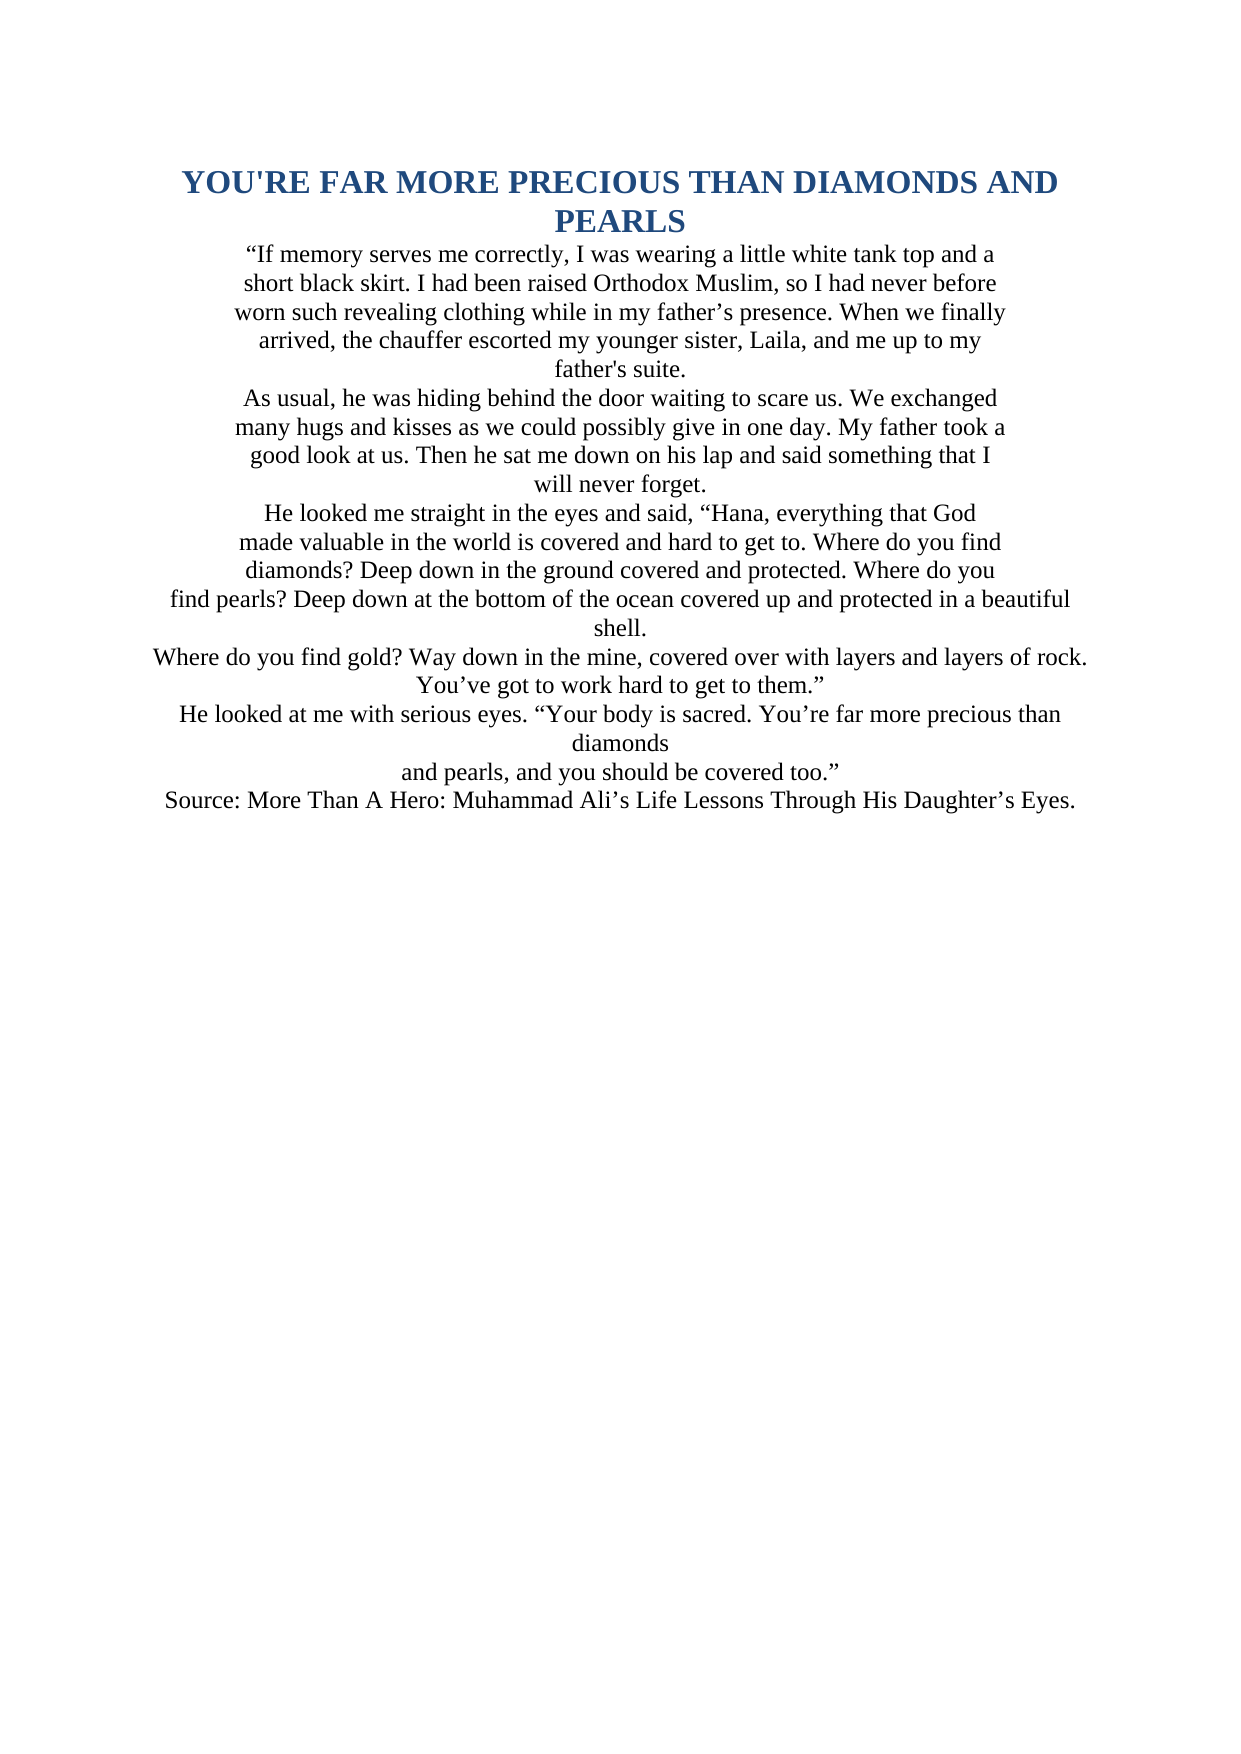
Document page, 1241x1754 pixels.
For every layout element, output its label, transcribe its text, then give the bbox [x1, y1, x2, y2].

text good look at us. Then he sat me down on his lap and said something that I [150, 440, 1090, 469]
text He looked at me with serious eyes. “Your body is sacred. You’re far more precious than diamonds [150, 699, 1090, 757]
text arrived, the chauffer escorted my younger sister, Laila, and me up to my [150, 325, 1090, 354]
text You’ve got to work hard to get to them.” [150, 670, 1090, 699]
text worn such revealing clothing while in my father’s presence. When we finally [150, 297, 1090, 325]
text short black skirt. I had been raised Orthodox Muslim, so I had never before [150, 268, 1090, 297]
text find pearls? Deep down at the bottom of the ocean covered up and protected in a beautiful shell. [150, 584, 1090, 642]
text As usual, he was hiding behind the door waiting to scare us. We exchanged [150, 383, 1090, 412]
text He looked me straight in the eyes and said, “Hana, everything that God [150, 498, 1090, 527]
text made valuable in the world is covered and hard to get to. Where do you find [150, 527, 1090, 555]
subtitle YOU'RE FAR MORE PRECIOUS THAN DIAMONDS AND PEARLS [150, 162, 1090, 239]
text many hugs and kisses as we could possibly give in one day. My father took a [150, 412, 1090, 440]
text Source: More Than A Hero: Muhammad Ali’s Life Lessons Through His Daughter’s Eyes. [150, 785, 1090, 814]
text Where do you find gold? Way down in the mine, covered over with layers and layers of rock. [150, 642, 1090, 670]
text diamonds? Deep down in the ground covered and protected. Where do you [150, 555, 1090, 584]
text father's suite. [150, 354, 1090, 383]
text will never forget. [150, 469, 1090, 498]
text and pearls, and you should be covered too.” [150, 757, 1090, 785]
text “If memory serves me correctly, I was wearing a little white tank top and a [150, 239, 1090, 268]
